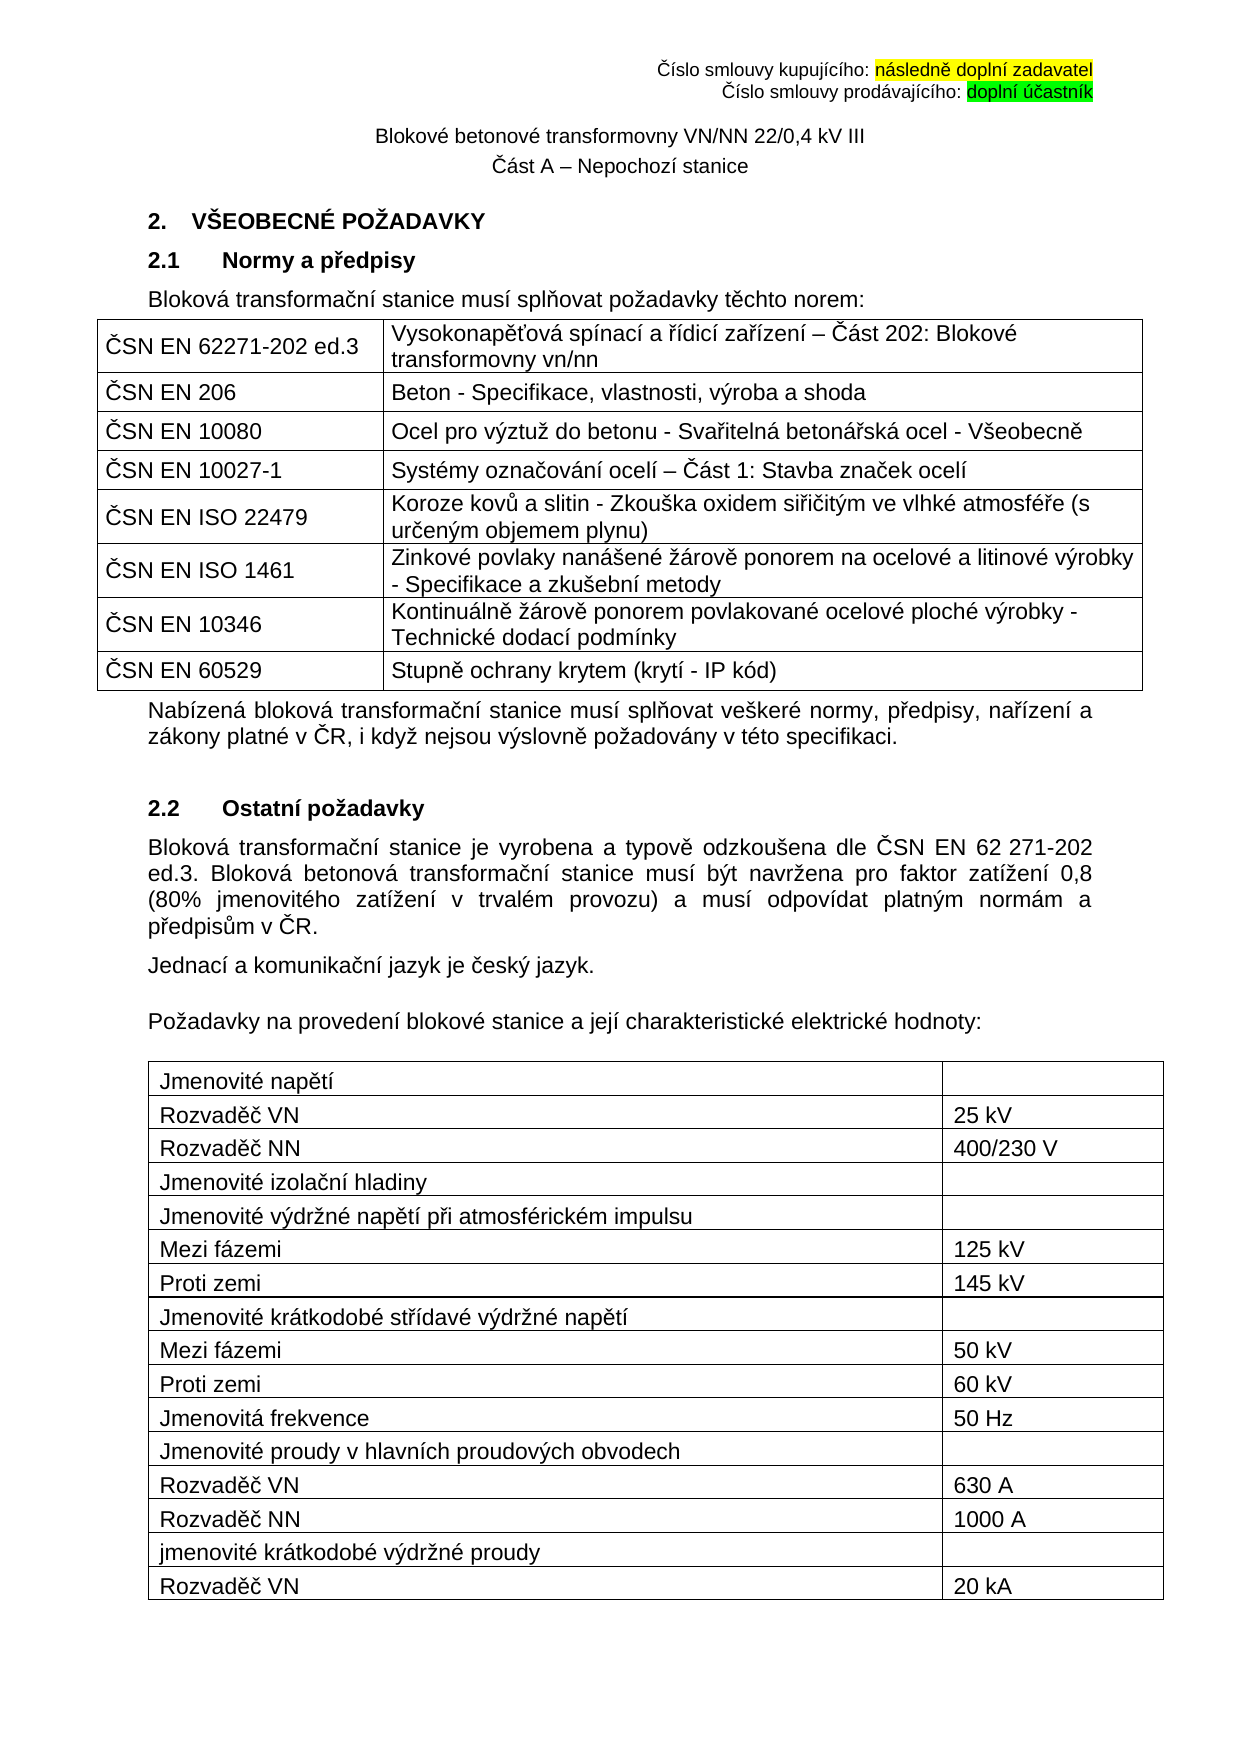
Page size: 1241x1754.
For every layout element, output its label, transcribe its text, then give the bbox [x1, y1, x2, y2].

table_cell 125 kV [943, 1230, 1163, 1263]
table_cell ČSN EN 60529 [98, 652, 383, 690]
text Jednací a komunikační jazyk je český jazyk. [148, 952, 1093, 978]
list Všeobecné požadavky [148, 208, 1093, 234]
table_cell Mezi fázemi [149, 1331, 942, 1364]
table_cell 60 kV [943, 1365, 1163, 1397]
table_cell ČSN EN 10027-1 [98, 451, 383, 489]
table_cell Jmenovité výdržné napětí při atmosférickém impulsu [149, 1196, 942, 1229]
table_cell ČSN EN 10346 [98, 598, 383, 651]
table_cell Rozvaděč NN [149, 1129, 942, 1162]
table_header ČSN EN 62271-202 ed.3 [98, 320, 383, 372]
table_cell Proti zemi [149, 1264, 942, 1296]
table_cell Koroze kovů a slitin - Zkouška oxidem siřičitým ve vlhké atmosféře (s určeným objemem plynu) [384, 490, 1142, 543]
table_cell ČSN EN ISO 22479 [98, 490, 383, 543]
table_cell 1000 A [943, 1499, 1163, 1532]
text Nabízená bloková transformační stanice musí splňovat veškeré normy, předpisy, nařízení a zákony platné v ČR, i když nejsou výslovně požadovány v této specifikaci. [148, 697, 1093, 750]
table_cell 400/230 V [943, 1129, 1163, 1162]
table_cell 145 kV [943, 1264, 1163, 1296]
table_cell Mezi fázemi [149, 1230, 942, 1263]
text Požadavky na provedení blokové stanice a její charakteristické elektrické hodnoty: [148, 1008, 1093, 1034]
table_cell Kontinuálně žárově ponorem povlakované ocelové ploché výrobky - Technické dodací podmínky [384, 598, 1142, 651]
table_cell 50 kV [943, 1331, 1163, 1364]
table_cell 630 A [943, 1466, 1163, 1498]
table_cell [943, 1533, 1163, 1566]
table_cell Rozvaděč VN [149, 1096, 942, 1128]
text Bloková transformační stanice je vyrobena a typově odzkoušena dle ČSN EN 62 271-202 ed.3. Bloková betonová transformační stanice musí být navržena pro faktor zatížení 0,8 (80% jmenovitého zatížení v trvalém provozu) a musí odpovídat platným normám a předpisům v ČR. [148, 834, 1093, 939]
table_cell Jmenovité proudy v hlavních proudových obvodech [149, 1432, 942, 1464]
table_cell Jmenovité izolační hladiny [149, 1163, 942, 1195]
table_cell [943, 1298, 1163, 1330]
table_cell Rozvaděč NN [149, 1499, 942, 1532]
table_cell Jmenovité krátkodobé střídavé výdržné napětí [149, 1298, 942, 1330]
table_cell Ocel pro výztuž do betonu - Svařitelná betonářská ocel - Všeobecně [384, 412, 1142, 450]
table_cell Rozvaděč VN [149, 1466, 942, 1498]
table_cell jmenovité krátkodobé výdržné proudy [149, 1533, 942, 1566]
table_cell [943, 1196, 1163, 1229]
table_cell [943, 1163, 1163, 1195]
table_cell ČSN EN 10080 [98, 412, 383, 450]
table_header Vysokonapěťová spínací a řídicí zařízení – Část 202: Blokové transformovny vn/nn [384, 320, 1142, 372]
list Normy a předpisy [148, 247, 1093, 273]
table_cell 25 kV [943, 1096, 1163, 1128]
table_cell Systémy označování ocelí – Část 1: Stavba značek ocelí [384, 451, 1142, 489]
table_cell Beton - Specifikace, vlastnosti, výroba a shoda [384, 373, 1142, 411]
text Bloková transformační stanice musí splňovat požadavky těchto norem: [148, 286, 1093, 312]
table_header Jmenovité napětí [149, 1062, 942, 1094]
table_cell 50 Hz [943, 1398, 1163, 1431]
table_cell Jmenovitá frekvence [149, 1398, 942, 1431]
table_cell 20 kA [943, 1567, 1163, 1599]
table_cell ČSN EN 206 [98, 373, 383, 411]
table_cell Zinkové povlaky nanášené žárově ponorem na ocelové a litinové výrobky - Specifikace a zkušební metody [384, 544, 1142, 597]
table_cell Stupně ochrany krytem (krytí - IP kód) [384, 652, 1142, 690]
table_cell Proti zemi [149, 1365, 942, 1397]
table_cell [943, 1432, 1163, 1464]
table_cell Rozvaděč VN [149, 1567, 942, 1599]
list Ostatní požadavky [148, 795, 1093, 821]
table_cell ČSN EN ISO 1461 [98, 544, 383, 597]
table_header [943, 1062, 1163, 1094]
